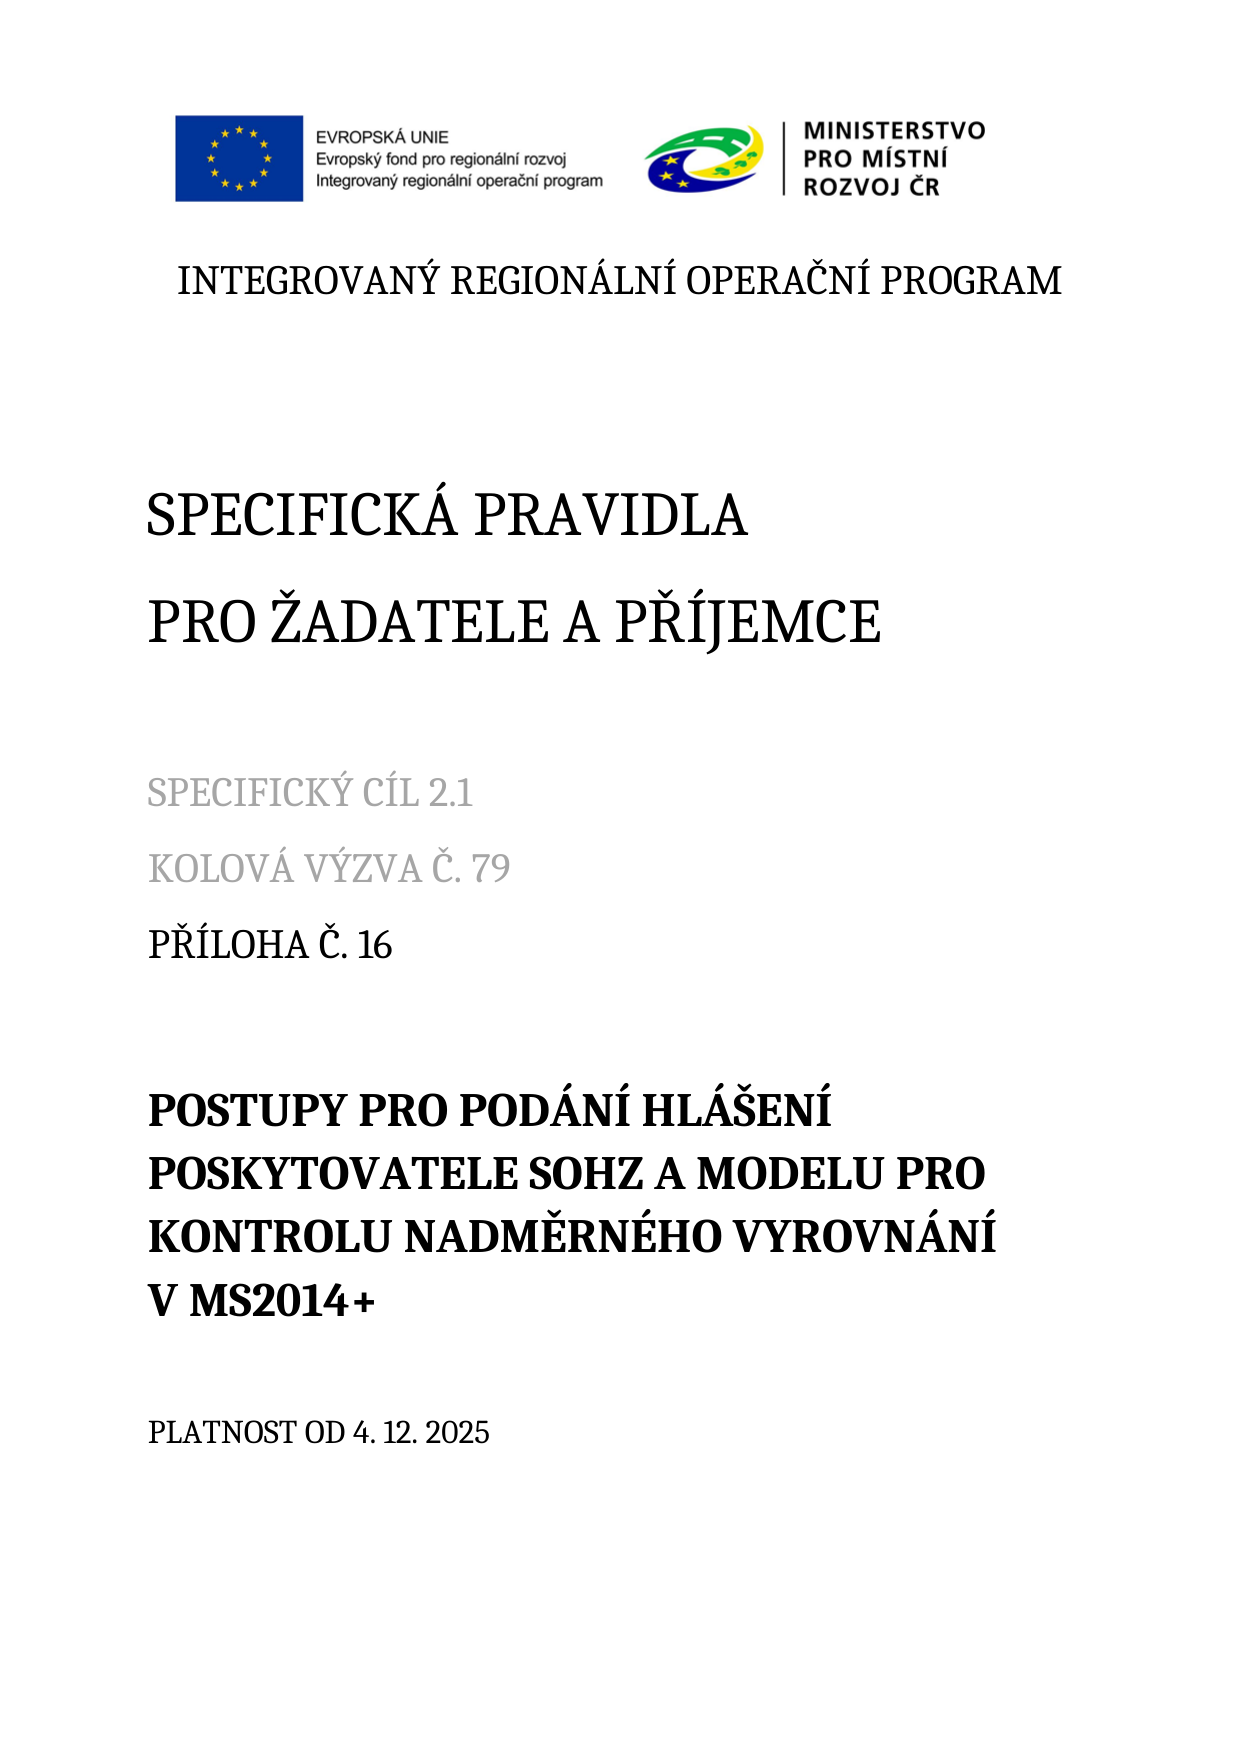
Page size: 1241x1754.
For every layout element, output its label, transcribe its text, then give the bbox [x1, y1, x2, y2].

text kolová výzva č. 79 [148, 845, 1093, 893]
text PŘÍLOHA Č. 16 [148, 921, 1093, 969]
text POSTUPY PRO PODÁNÍ HLÁŠENÍ POSKYTOVATELE SOHZ A MODELU PRO KONTROLU NADMĚRNÉHO VYROVNÁNÍ V MS2014+ [148, 1083, 1093, 1328]
text INTEGROVANÝ REGIONÁLNÍ OPERAČNÍ PROGRAM [148, 257, 1093, 305]
text SPECIFICKÁ PRAVIDLA [148, 479, 1093, 551]
text pLATNOST OD 4. 12. 2025 [148, 1413, 1093, 1451]
text SPECIFICKÝ CÍL 2.1 [148, 769, 1093, 817]
picture [147, 86, 1013, 230]
text PRO ŽADATELE A PŘÍJEMCE [148, 586, 1093, 658]
